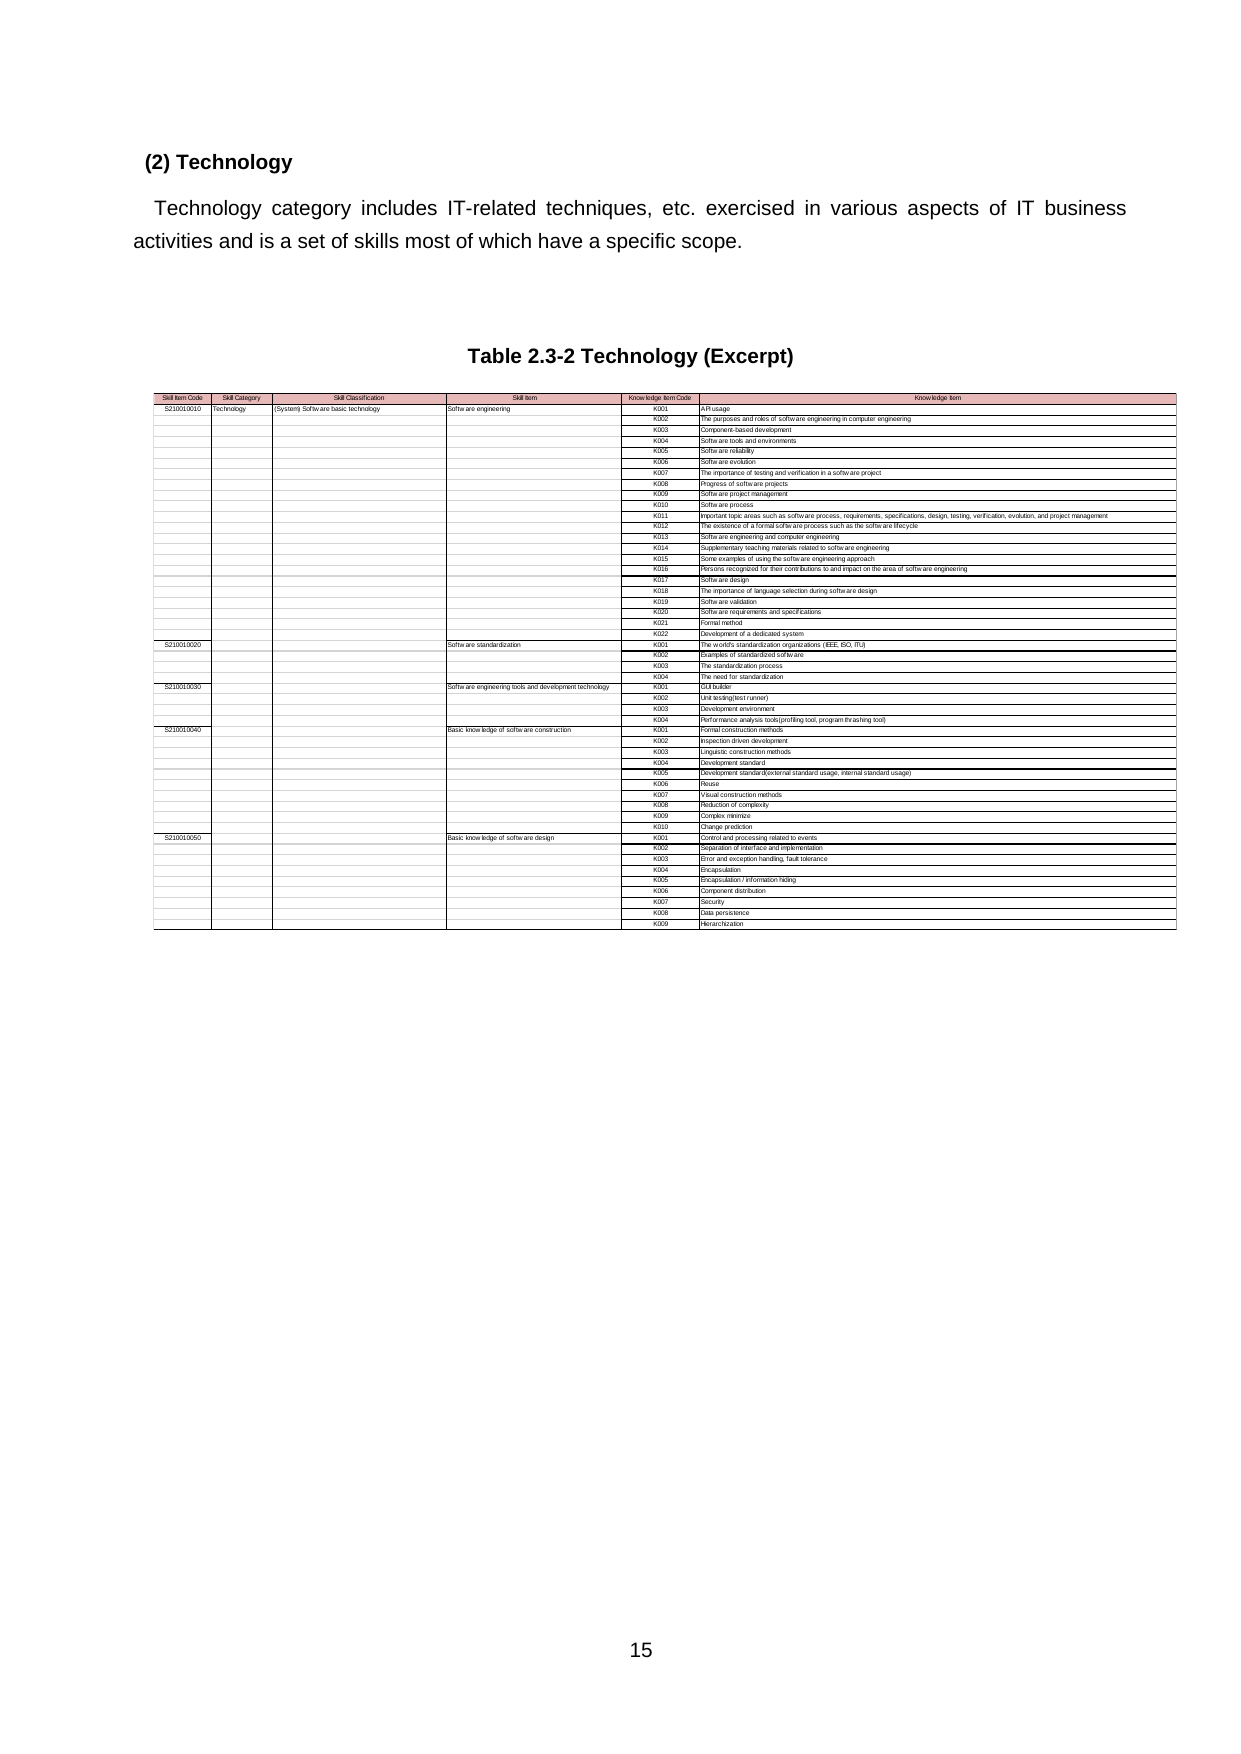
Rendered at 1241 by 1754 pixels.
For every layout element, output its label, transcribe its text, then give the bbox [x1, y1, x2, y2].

text Table 2.3-2 Technology (Excerpt) [133, 344, 1128, 368]
text Technology category includes IT-related techniques, etc. exercised in various aspects of IT business activities and is a set of skills most of which have a specific scope. [133, 186, 1128, 253]
text (2) Technology [123, 150, 1128, 174]
